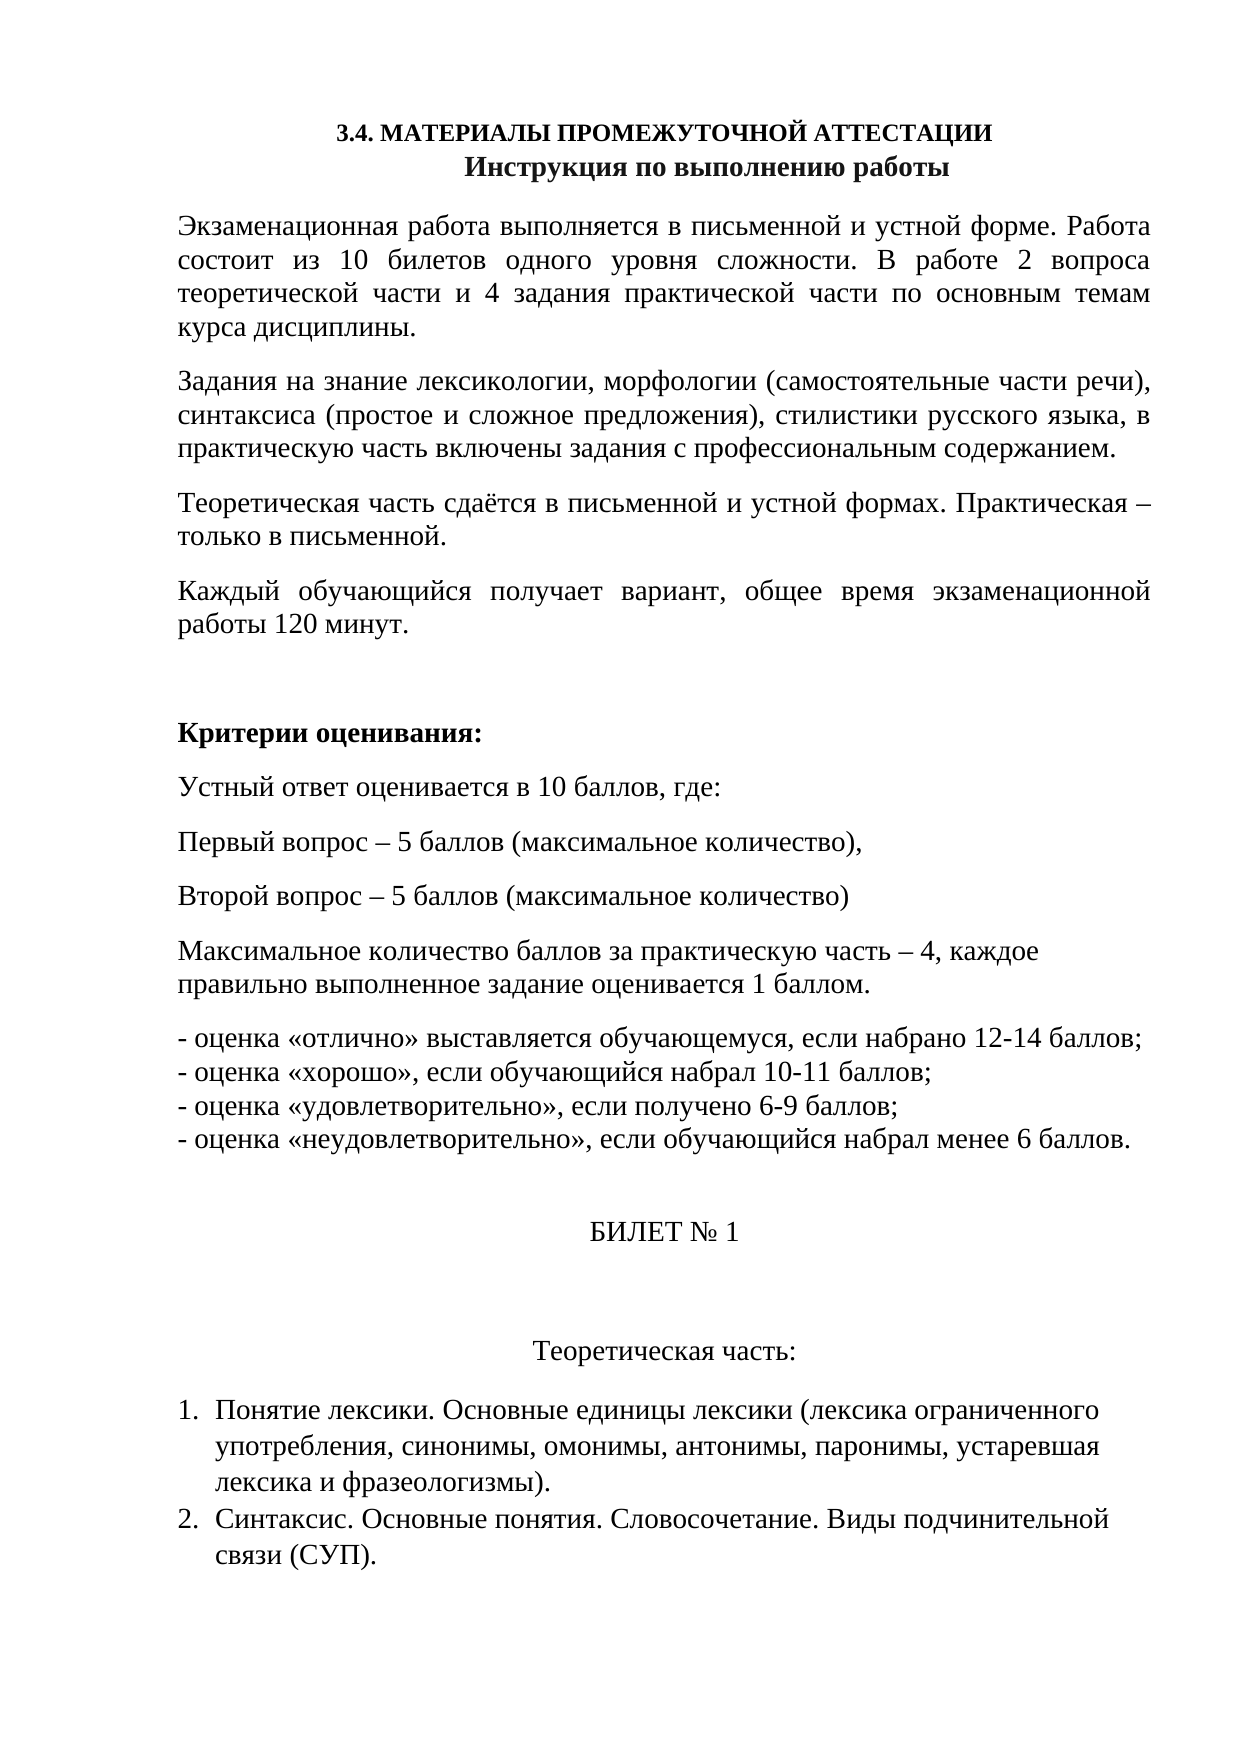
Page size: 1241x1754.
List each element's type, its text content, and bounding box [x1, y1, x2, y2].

text Второй вопрос – 5 баллов (максимальное количество) [177, 878, 1152, 912]
text 3.4. МАТЕРИАЛЫ ПРОМЕЖУТОЧНОЙ АТТЕСТАЦИИ [177, 118, 1152, 147]
list Понятие лексики. Основные единицы лексики (лексика ограниченного употребления, синонимы, омонимы, антонимы, паронимы, устаревшая лексика и фразеологизмы). [177, 1392, 1152, 1498]
text Каждый обучающийся получает вариант, общее время экзаменационной работы 120 минут. [177, 573, 1152, 640]
text Критерии оценивания: [177, 715, 1152, 749]
list Синтаксис. Основные понятия. Словосочетание. Виды подчинительной связи (СУП). [177, 1501, 1152, 1570]
text - оценка «отлично» выставляется обучающемуся, если набрано 12-14 баллов; [177, 1021, 1152, 1054]
text Теоретическая часть: [177, 1333, 1152, 1366]
text Устный ответ оценивается в 10 баллов, где: [177, 769, 1152, 803]
text Теоретическая часть сдаётся в письменной и устной формах. Практическая – только в письменной. [177, 485, 1152, 552]
text - оценка «неудовлетворительно», если обучающийся набрал менее 6 баллов. [177, 1121, 1152, 1155]
text - оценка «хорошо», если обучающийся набрал 10-11 баллов; [177, 1054, 1152, 1088]
text БИЛЕТ № 1 [177, 1214, 1152, 1248]
text Первый вопрос – 5 баллов (максимальное количество), [177, 824, 1152, 857]
text - оценка «удовлетворительно», если получено 6-9 баллов; [177, 1088, 1152, 1121]
text Максимальное количество баллов за практическую часть – 4, каждое правильно выполненное задание оценивается 1 баллом. [177, 933, 1152, 1000]
text Задания на знание лексикологии, морфологии (самостоятельные части речи), синтаксиса (простое и сложное предложения), стилистики русского языка, в практическую часть включены задания с профессиональным содержанием. [177, 363, 1152, 464]
text Инструкция по выполнению работы [262, 149, 1152, 183]
text Экзаменационная работа выполняется в письменной и устной форме. Работа состоит из 10 билетов одного уровня сложности. В работе 2 вопроса теоретической части и 4 задания практической части по основным темам курса дисциплины. [177, 208, 1152, 343]
